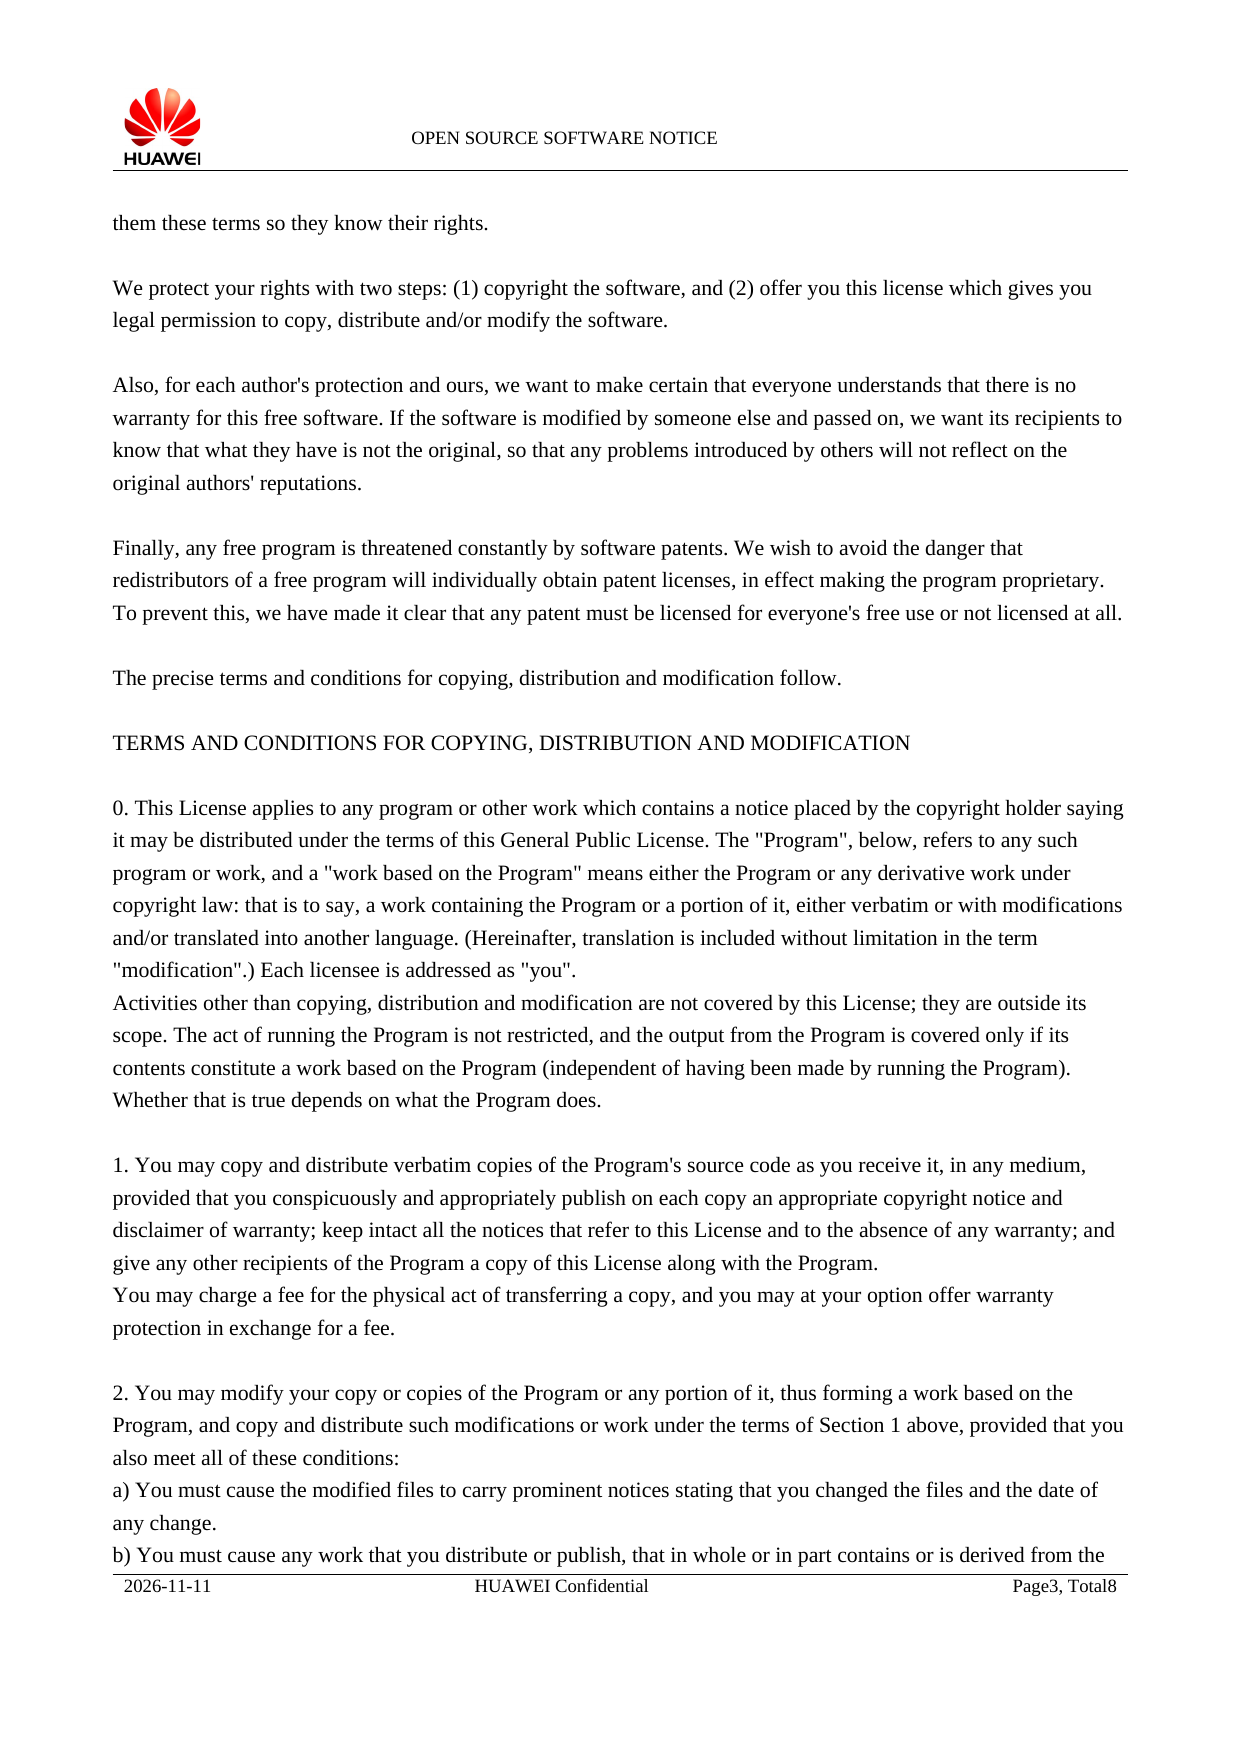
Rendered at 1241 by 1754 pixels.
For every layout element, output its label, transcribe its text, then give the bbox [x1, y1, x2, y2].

picture [124, 88, 201, 165]
